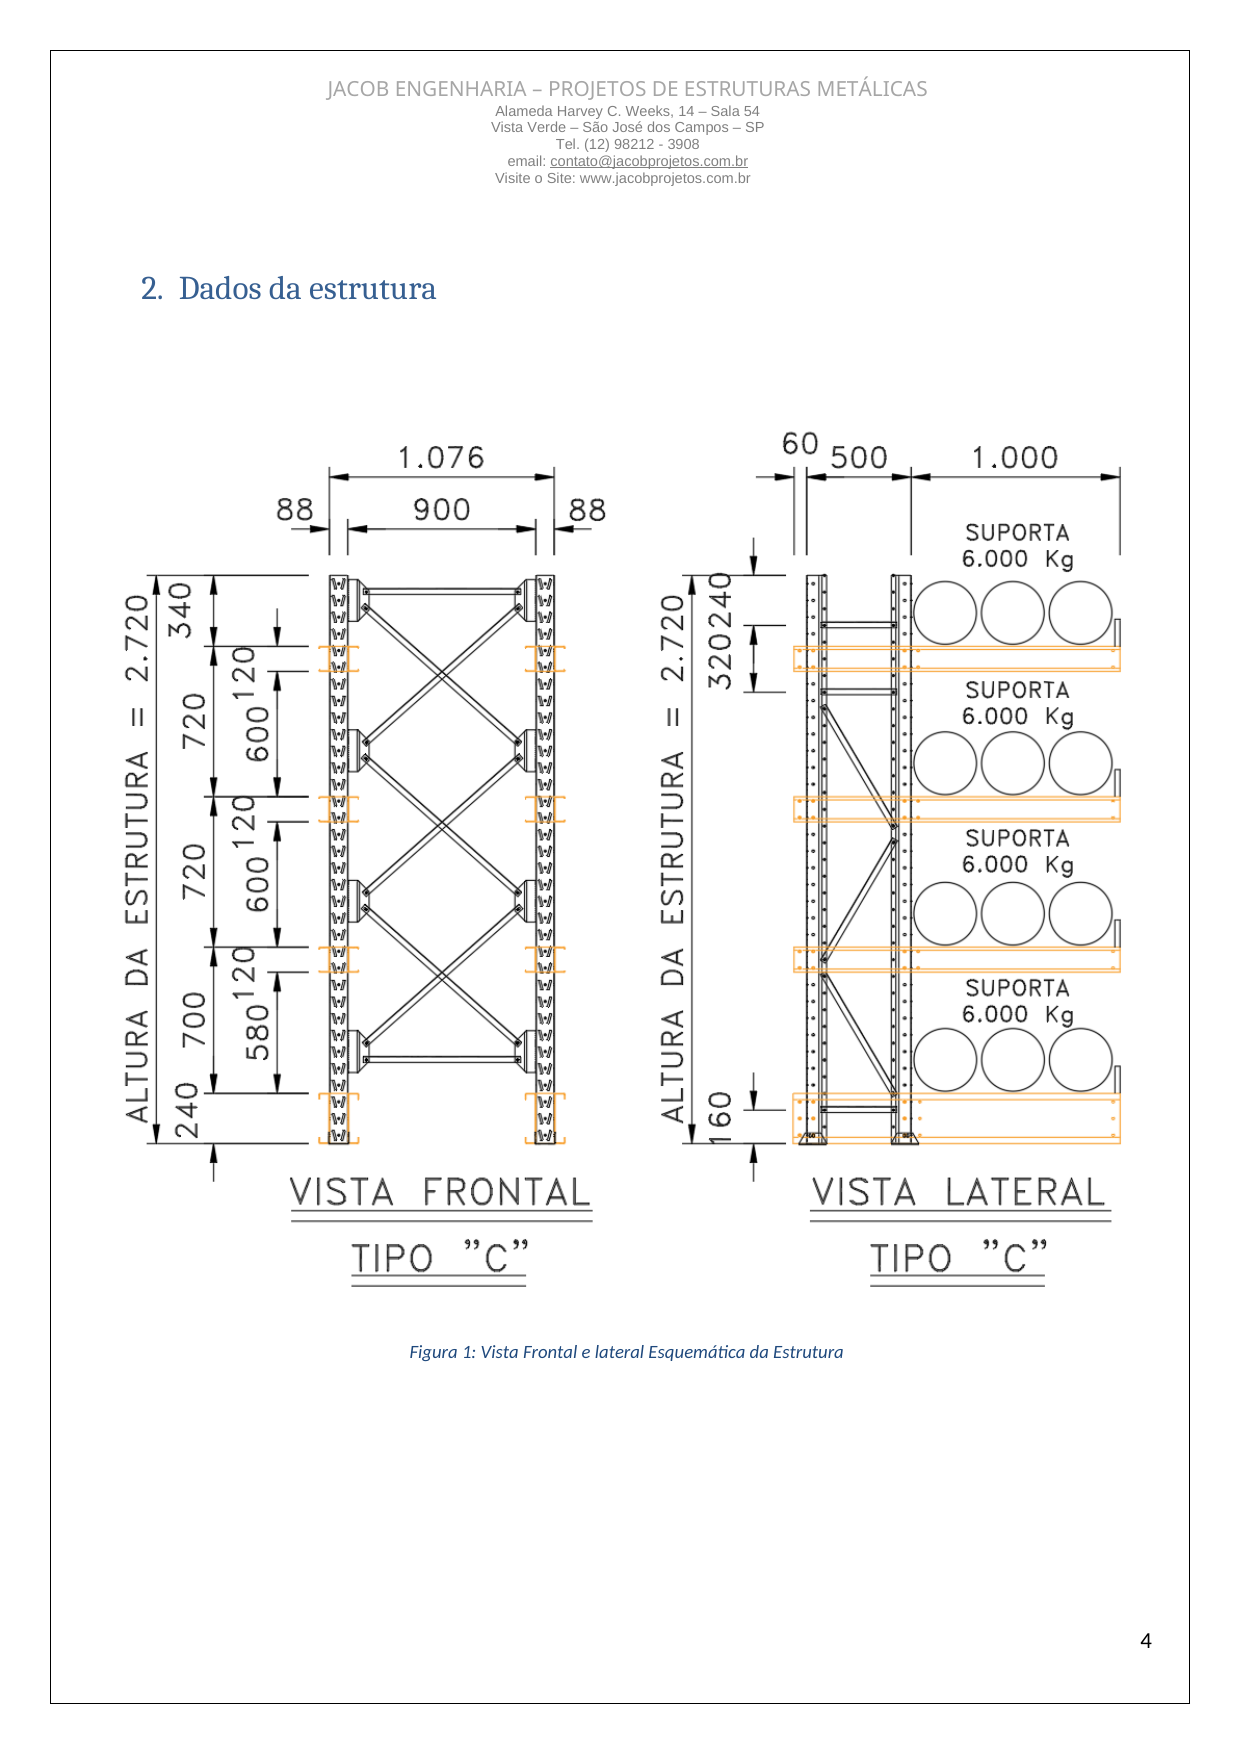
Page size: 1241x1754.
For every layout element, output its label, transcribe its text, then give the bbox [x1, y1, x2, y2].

picture [103, 419, 1152, 1316]
subtitle Dados da estrutura [141, 269, 1152, 308]
